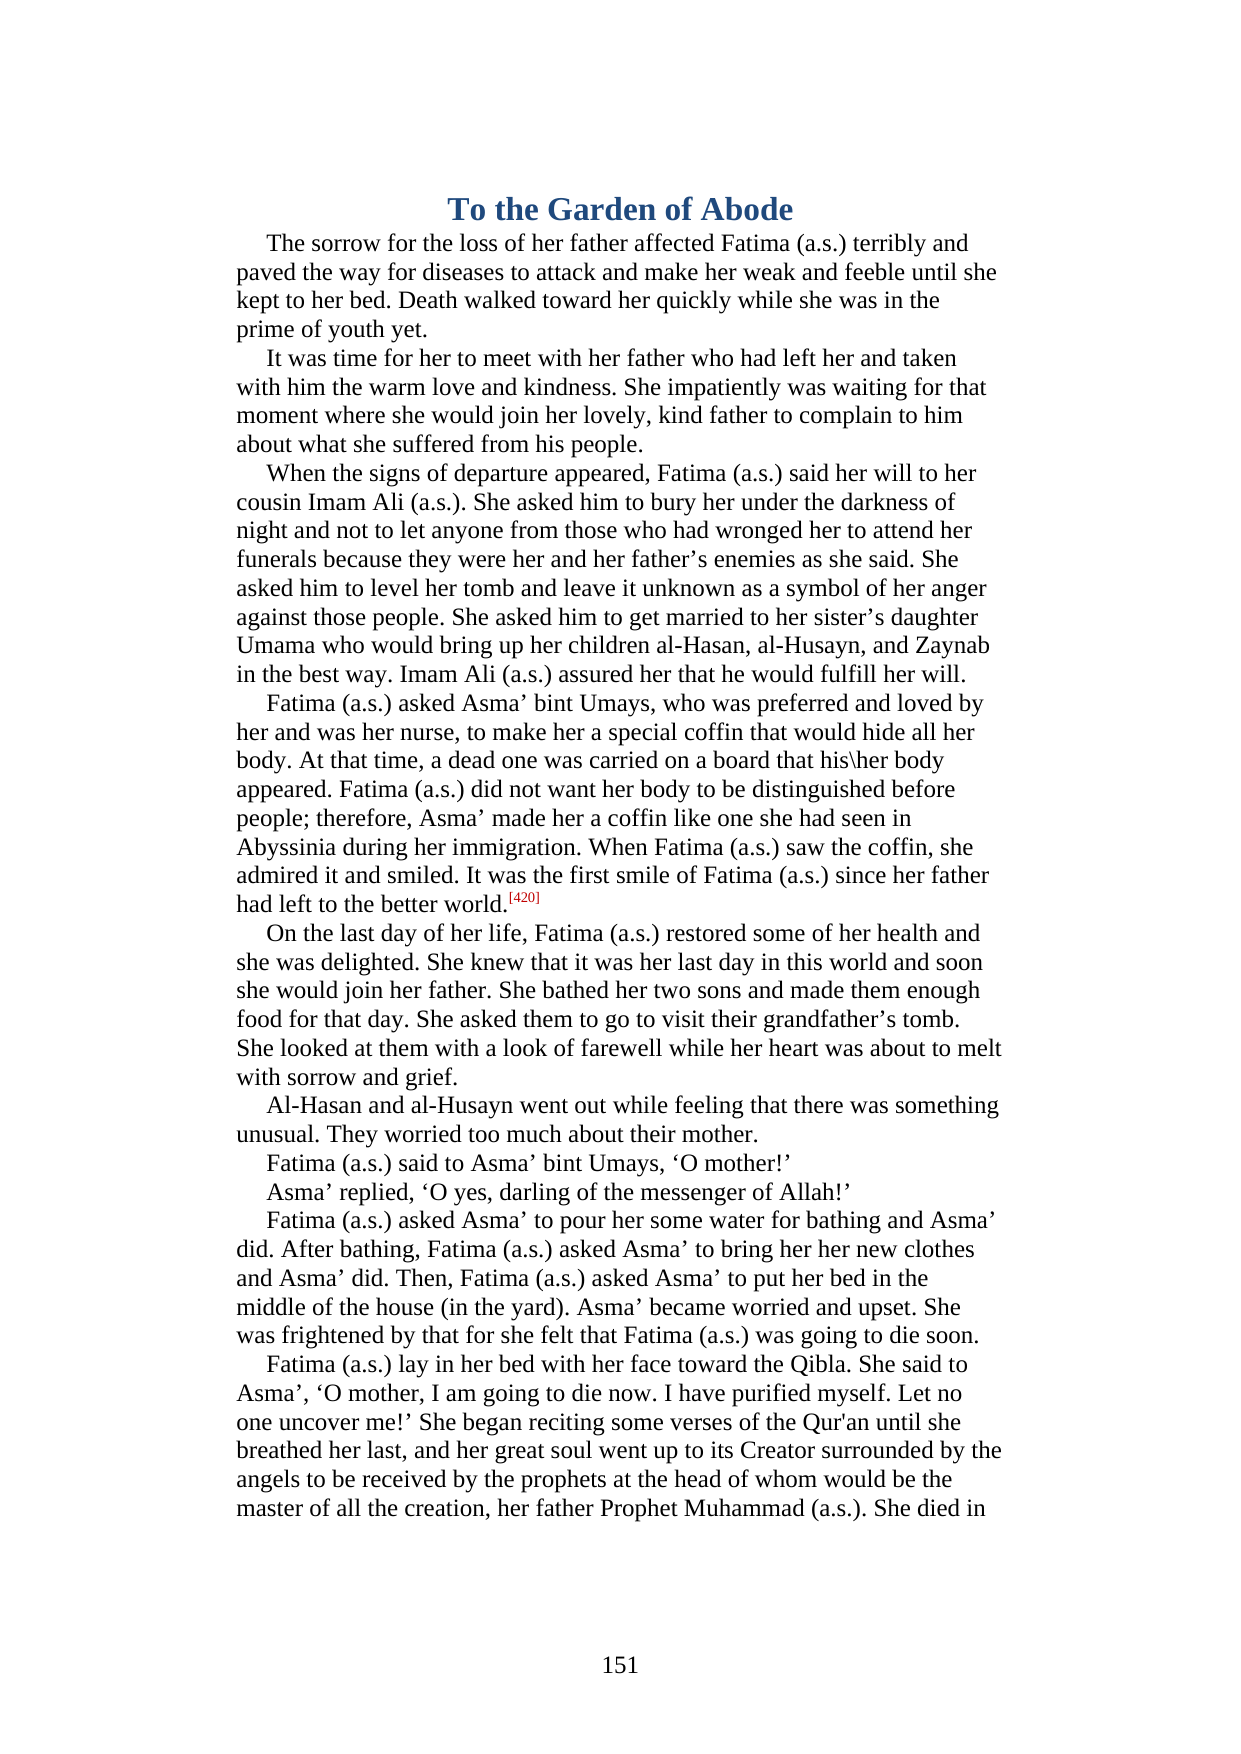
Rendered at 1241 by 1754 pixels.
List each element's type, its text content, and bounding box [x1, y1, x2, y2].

text Fatima (a.s.) asked Asma’ bint Umays, who was preferred and loved by her and was her nurse, to make her a special coffin that would hide all her body. At that time, a dead one was carried on a board that his\her body appeared. Fatima (a.s.) did not want her body to be distinguished before people; therefore, Asma’ made her a coffin like one she had seen in Abyssinia during her immigration. When Fatima (a.s.) saw the coffin, she admired it and smiled. It was the first smile of Fatima (a.s.) since her father had left to the better world.[420] [236, 688, 1004, 918]
text The sorrow for the loss of her father affected Fatima (a.s.) terribly and paved the way for diseases to attack and make her weak and feeble until she kept to her bed. Death walked toward her quickly while she was in the prime of youth yet. [236, 228, 1004, 343]
text Al-Hasan and al-Husayn went out while feeling that there was something unusual. They worried too much about their mother. [236, 1091, 1004, 1148]
text When the signs of departure appeared, Fatima (a.s.) said her will to her cousin Imam Ali (a.s.). She asked him to bury her under the darkness of night and not to let anyone from those who had wronged her to attend her funerals because they were her and her father’s enemies as she said. She asked him to level her tomb and leave it unknown as a symbol of her anger against those people. She asked him to get married to her sister’s daughter Umama who would bring up her children al-Hasan, al-Husayn, and Zaynab in the best way. Imam Ali (a.s.) assured her that he would fulfill her will. [236, 458, 1004, 688]
text On the last day of her life, Fatima (a.s.) restored some of her health and she was delighted. She knew that it was her last day in this world and soon she would join her father. She bathed her two sons and made them enough food for that day. She asked them to go to visit their grandfather’s tomb. She looked at them with a look of farewell while her heart was about to melt with sorrow and grief. [236, 918, 1004, 1091]
text It was time for her to meet with her father who had left her and taken with him the warm love and kindness. She impatiently was waiting for that moment where she would join her lovely, kind father to complain to him about what she suffered from his people. [236, 343, 1004, 458]
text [236, 1349, 1004, 1522]
text Fatima (a.s.) asked Asma’ to pour her some water for bathing and Asma’ did. After bathing, Fatima (a.s.) asked Asma’ to bring her her new clothes and Asma’ did. Then, Fatima (a.s.) asked Asma’ to put her bed in the middle of the house (in the yard). Asma’ became worried and upset. She was frightened by that for she felt that Fatima (a.s.) was going to die soon. [236, 1206, 1004, 1349]
text Fatima (a.s.) said to Asma’ bint Umays, ‘O mother!’ [236, 1148, 1004, 1177]
subtitle To the Garden of Abode [236, 190, 1004, 228]
text Asma’ replied, ‘O yes, darling of the messenger of Allah!’ [236, 1177, 1004, 1206]
